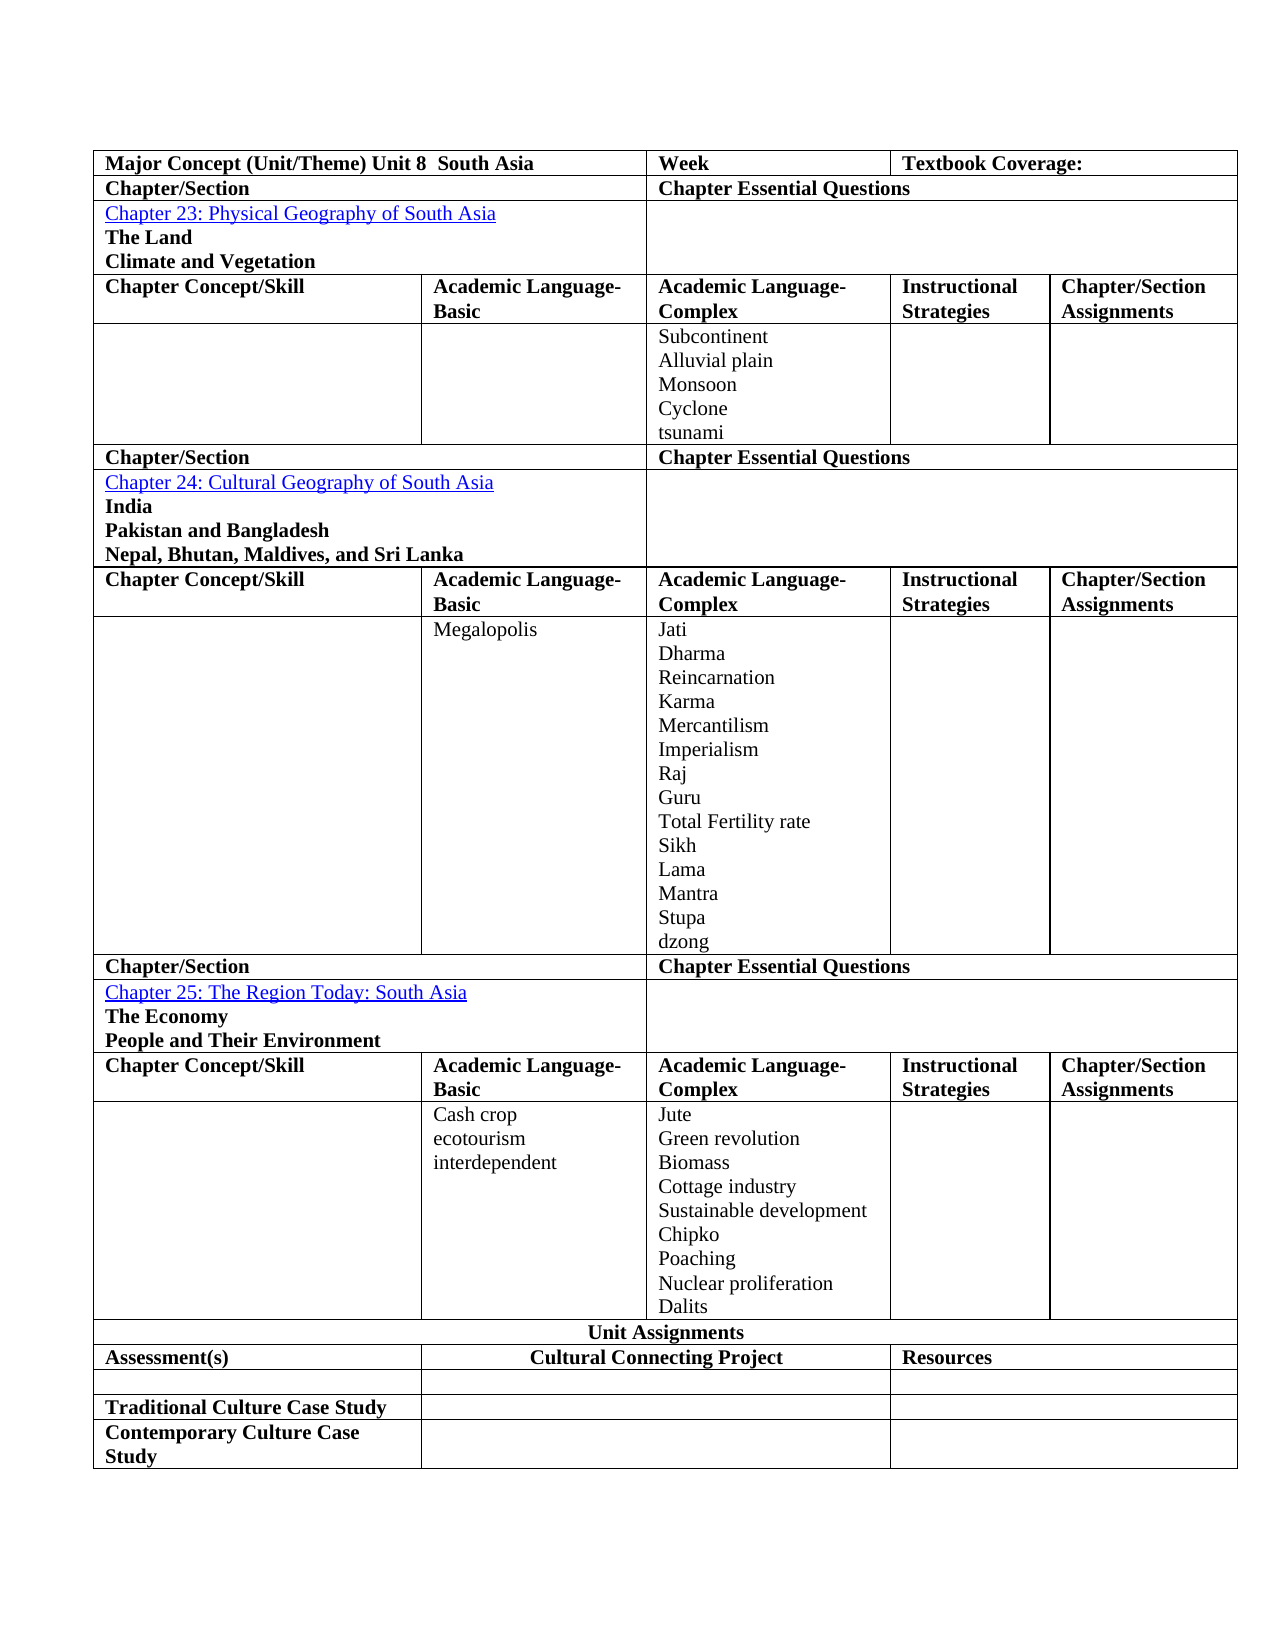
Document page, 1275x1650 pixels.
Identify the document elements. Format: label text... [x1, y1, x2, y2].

table_cell [647, 980, 1237, 1052]
table_cell Chapter/Section [94, 445, 646, 469]
table_cell Instructional Strategies [891, 1053, 1049, 1101]
table_cell [1051, 1102, 1237, 1318]
table_cell [891, 617, 1049, 953]
table_cell Cash crop ecotourism interdependent [422, 1102, 646, 1318]
table_cell Academic Language- Basic [422, 568, 646, 616]
table_cell Academic Language- Complex [647, 568, 890, 616]
table_cell Chapter Essential Questions [647, 955, 1237, 978]
table_cell [94, 324, 421, 444]
table_cell Academic Language- Basic [422, 275, 646, 323]
table_cell Resources [891, 1345, 1237, 1369]
table_cell Chapter/Section Assignments [1051, 275, 1237, 323]
table_cell [891, 1370, 1237, 1394]
table_cell [422, 1395, 890, 1419]
table_cell Chapter Concept/Skill [94, 1053, 421, 1101]
table_cell [1051, 617, 1237, 953]
table_cell Chapter Concept/Skill [94, 568, 421, 616]
table_cell Jute Green revolution Biomass Cottage industry Sustainable development Chipko Poaching Nuclear proliferation Dalits [647, 1102, 890, 1318]
table_cell Subcontinent Alluvial plain Monsoon Cyclone tsunami [647, 324, 890, 444]
table_header Textbook Coverage: [891, 151, 1237, 175]
table_cell [647, 201, 1237, 273]
table_cell Chapter Concept/Skill [94, 275, 421, 323]
table_cell Chapter/Section [94, 955, 646, 978]
table_cell Chapter 24: Cultural Geography of South Asia India Pakistan and Bangladesh Nepal, Bhutan, Maldives, and Sri Lanka [94, 470, 646, 566]
table_cell Instructional Strategies [891, 275, 1049, 323]
table_header Week [647, 151, 890, 175]
table_cell Instructional Strategies [891, 568, 1049, 616]
table_cell [422, 1420, 890, 1468]
table_cell Contemporary Culture Case Study [94, 1420, 421, 1468]
table_cell Academic Language- Basic [422, 1053, 646, 1101]
table_cell Chapter Essential Questions [647, 445, 1237, 469]
table_cell Assessment(s) [94, 1345, 421, 1369]
table_cell [647, 470, 1237, 566]
table_cell Chapter Essential Questions [647, 176, 1237, 200]
table_cell [94, 617, 421, 953]
table_cell [94, 1370, 421, 1394]
table_cell Chapter/Section Assignments [1051, 1053, 1237, 1101]
table_cell [94, 1102, 421, 1318]
table_cell [422, 1370, 890, 1394]
table_cell Megalopolis [422, 617, 646, 953]
table_cell Cultural Connecting Project [422, 1345, 890, 1369]
table_cell Traditional Culture Case Study [94, 1395, 421, 1419]
table_cell Chapter/Section Assignments [1051, 568, 1237, 616]
table_cell [891, 1102, 1049, 1318]
table_cell [891, 1395, 1237, 1419]
table_cell Academic Language- Complex [647, 275, 890, 323]
table_cell Chapter 23: Physical Geography of South Asia The Land Climate and Vegetation [94, 201, 646, 273]
table_cell Unit Assignments [94, 1320, 1237, 1344]
table_cell Chapter 25: The Region Today: South Asia The Economy People and Their Environment [94, 980, 646, 1052]
table_cell Jati Dharma Reincarnation Karma Mercantilism Imperialism Raj Guru Total Fertility rate Sikh Lama Mantra Stupa dzong [647, 617, 890, 953]
table_cell Chapter/Section [94, 176, 646, 200]
table_cell Academic Language- Complex [647, 1053, 890, 1101]
table_cell [422, 324, 646, 444]
table_cell [891, 1420, 1237, 1468]
table_cell [1051, 324, 1237, 444]
table_header Major Concept (Unit/Theme) Unit 8 South Asia [94, 151, 646, 175]
table_cell [891, 324, 1049, 444]
